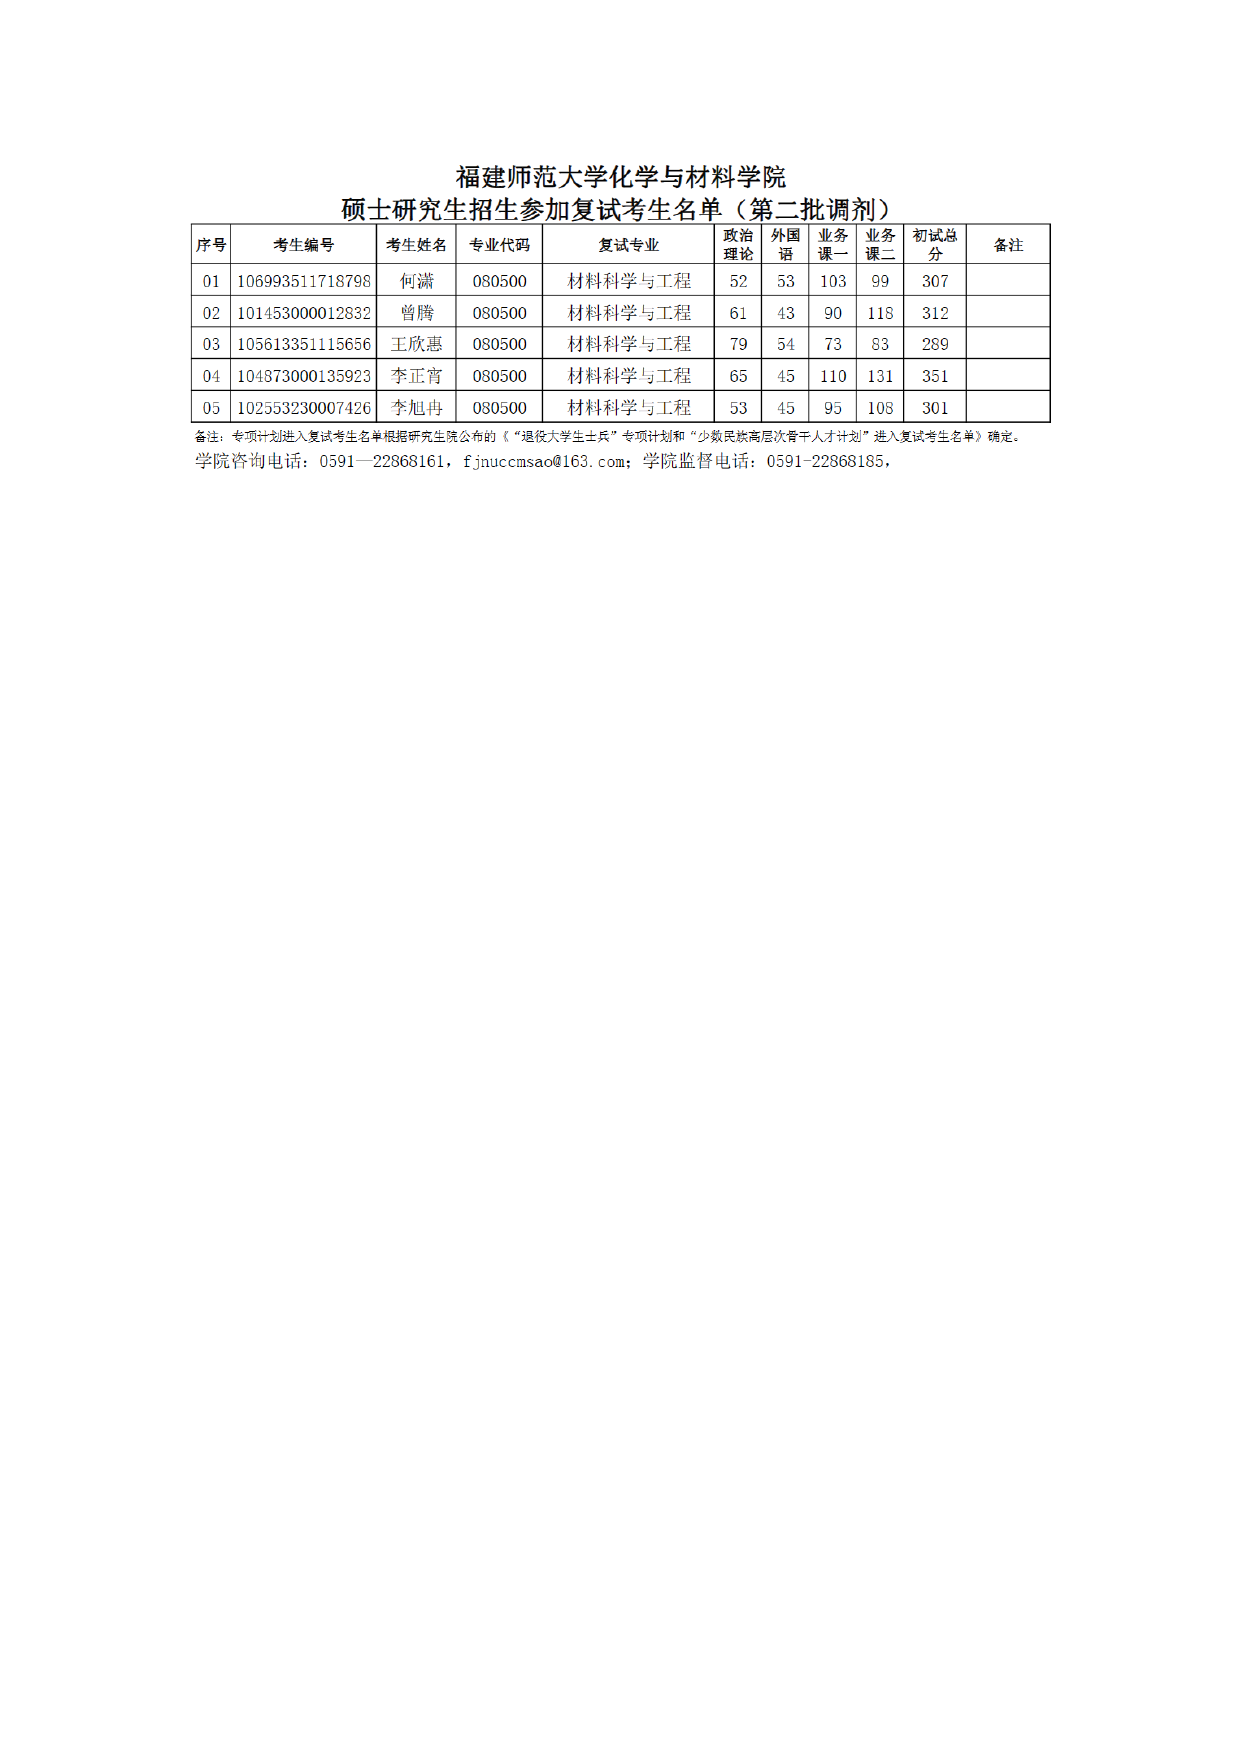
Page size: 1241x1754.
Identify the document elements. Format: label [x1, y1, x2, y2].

picture [187, 162, 1052, 474]
